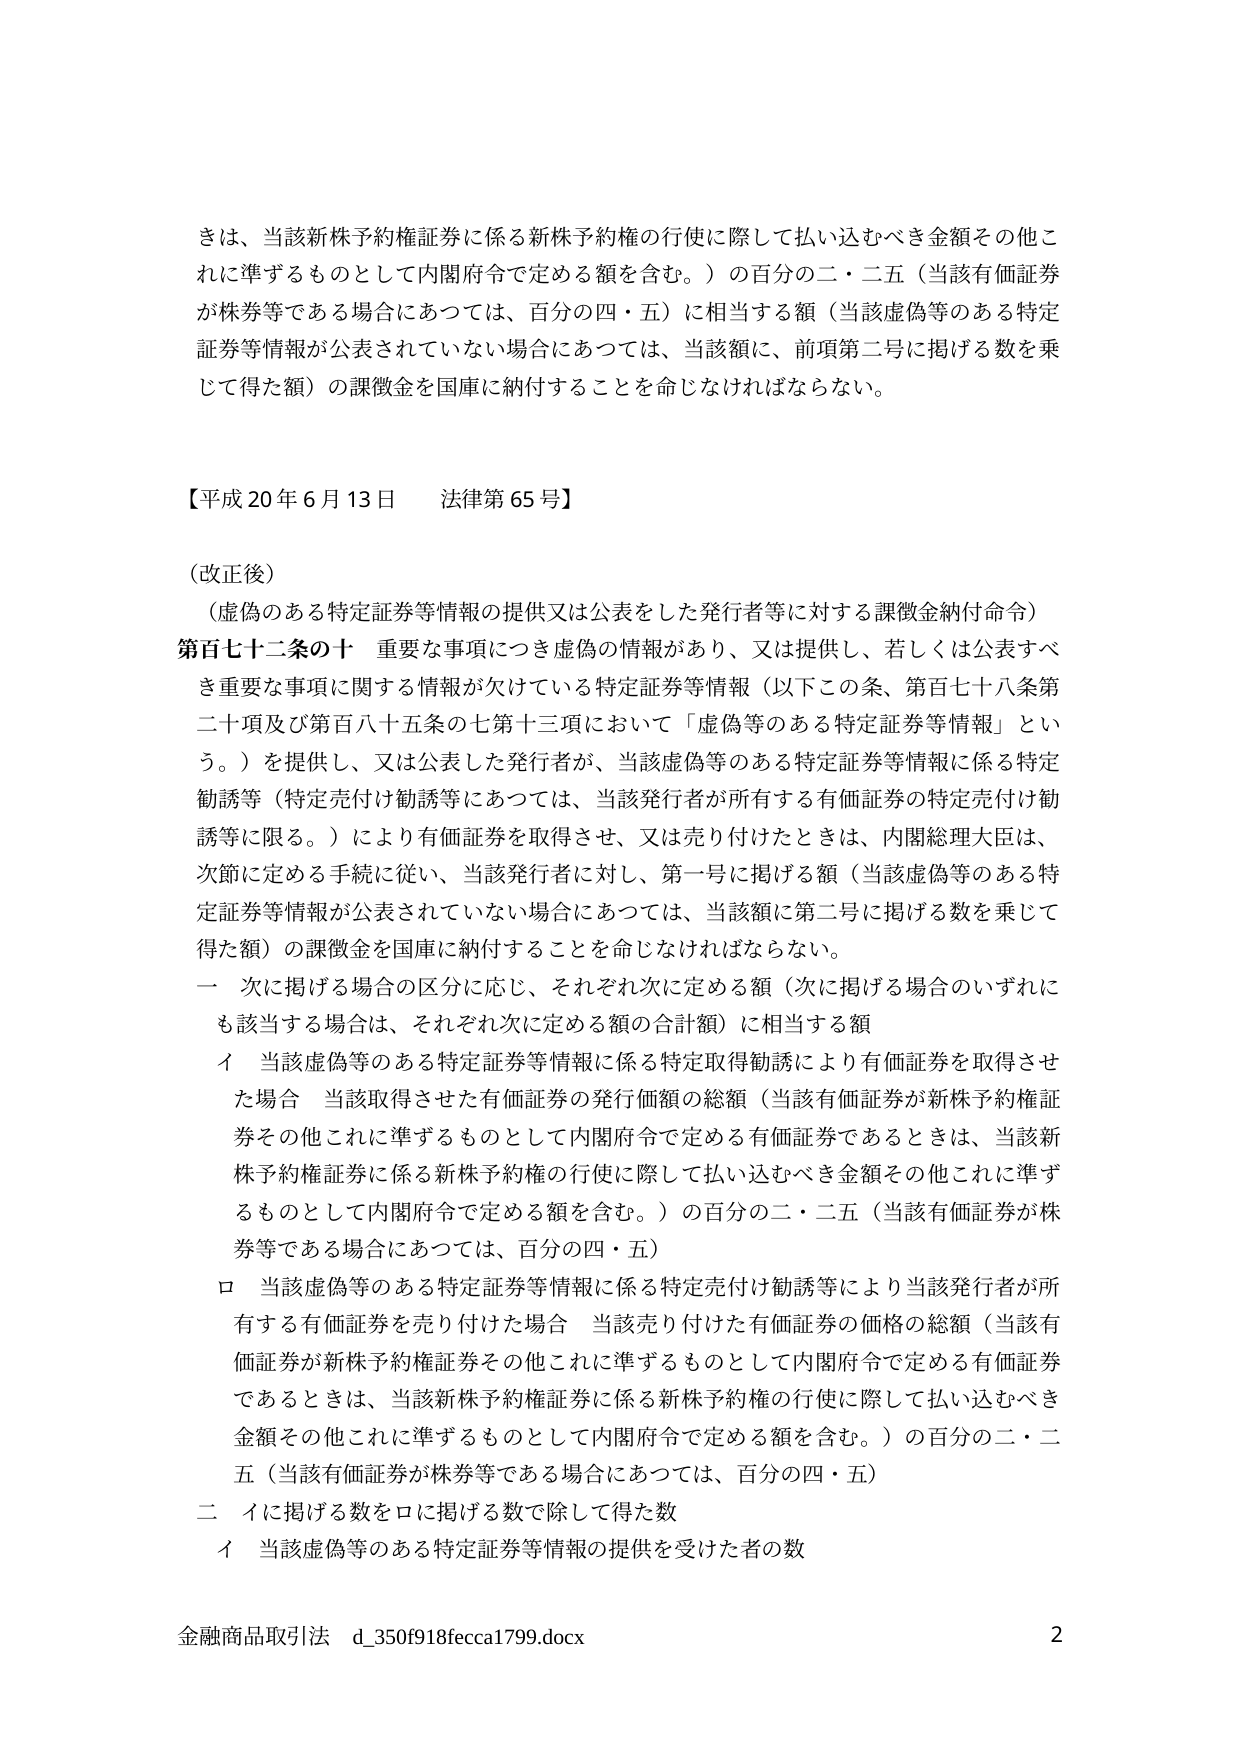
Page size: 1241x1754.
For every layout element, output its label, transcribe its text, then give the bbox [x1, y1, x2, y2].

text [177, 217, 1063, 404]
text 【平成20年6月13日 法律第65号】 [177, 479, 1063, 517]
text 二 イに掲げる数をロに掲げる数で除して得た数 [196, 1492, 1063, 1529]
text （虚偽のある特定証券等情報の提供又は公表をした発行者等に対する課徴金納付命令） [196, 592, 1063, 629]
text イ 当該虚偽等のある特定証券等情報に係る特定取得勧誘により有価証券を取得させた場合 当該取得させた有価証券の発行価額の総額（当該有価証券が新株予約権証券その他これに準ずるものとして内閣府令で定める有価証券であるときは、当該新株予約権証券に係る新株予約権の行使に際して払い込むべき金額その他これに準ずるものとして内閣府令で定める額を含む。）の百分の二・二五（当該有価証券が株券等である場合にあつては、百分の四・五） [215, 1042, 1063, 1267]
text イ 当該虚偽等のある特定証券等情報の提供を受けた者の数 [215, 1529, 1063, 1567]
text 第百七十二条の十 重要な事項につき虚偽の情報があり、又は提供し、若しくは公表すべき重要な事項に関する情報が欠けている特定証券等情報（以下この条、第百七十八条第二十項及び第百八十五条の七第十三項において「虚偽等のある特定証券等情報」という。）を提供し、又は公表した発行者が、当該虚偽等のある特定証券等情報に係る特定勧誘等（特定売付け勧誘等にあつては、当該発行者が所有する有価証券の特定売付け勧誘等に限る。）により有価証券を取得させ、又は売り付けたときは、内閣総理大臣は、次節に定める手続に従い、当該発行者に対し、第一号に掲げる額（当該虚偽等のある特定証券等情報が公表されていない場合にあつては、当該額に第二号に掲げる数を乗じて得た額）の課徴金を国庫に納付することを命じなければならない。 [177, 629, 1063, 967]
text （改正後） [177, 554, 1063, 592]
text 一 次に掲げる場合の区分に応じ、それぞれ次に定める額（次に掲げる場合のいずれにも該当する場合は、それぞれ次に定める額の合計額）に相当する額 [196, 967, 1063, 1042]
text ロ 当該虚偽等のある特定証券等情報に係る特定売付け勧誘等により当該発行者が所有する有価証券を売り付けた場合 当該売り付けた有価証券の価格の総額（当該有価証券が新株予約権証券その他これに準ずるものとして内閣府令で定める有価証券であるときは、当該新株予約権証券に係る新株予約権の行使に際して払い込むべき金額その他これに準ずるものとして内閣府令で定める額を含む。）の百分の二・二五（当該有価証券が株券等である場合にあつては、百分の四・五） [215, 1267, 1063, 1492]
